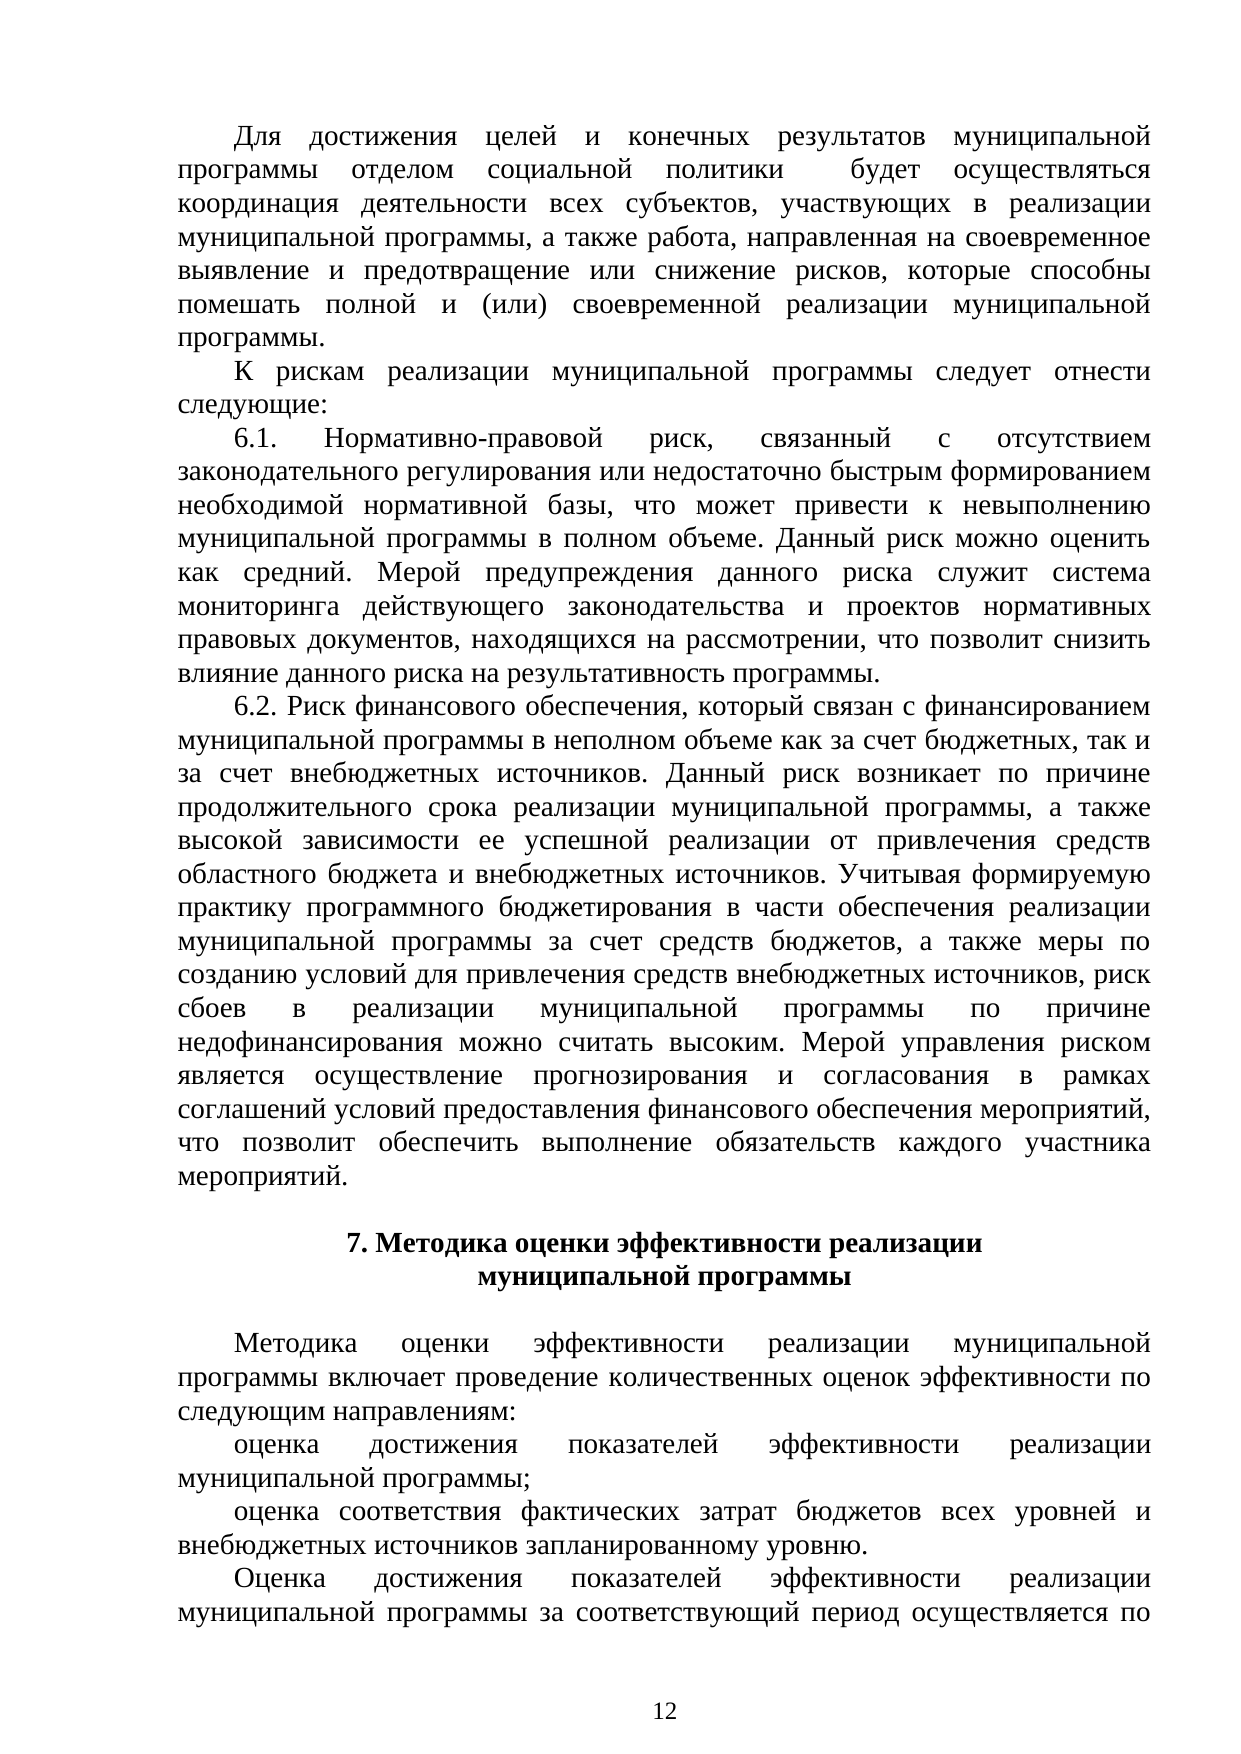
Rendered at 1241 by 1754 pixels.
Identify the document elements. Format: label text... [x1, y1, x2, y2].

text К рискам реализации муниципальной программы следует отнести следующие: [177, 353, 1152, 420]
text Для достижения целей и конечных результатов муниципальной программы отделом социальной политики будет осуществляться координация деятельности всех субъектов, участвующих в реализации муниципальной программы, а также работа, направленная на своевременное выявление и предотвращение или снижение рисков, которые способны помешать полной и (или) своевременной реализации муниципальной программы. [177, 118, 1152, 353]
text муниципальной программы [177, 1258, 1152, 1292]
text 6.2. Риск финансового обеспечения, который связан с финансированием муниципальной программы в неполном объеме как за счет бюджетных, так и за счет внебюджетных источников. Данный риск возникает по причине продолжительного срока реализации муниципальной программы, а также высокой зависимости ее успешной реализации от привлечения средств областного бюджета и внебюджетных источников. Учитывая формируемую практику программного бюджетирования в части обеспечения реализации муниципальной программы за счет средств бюджетов, а также меры по созданию условий для привлечения средств внебюджетных источников, риск сбоев в реализации муниципальной программы по причине недофинансирования можно считать высоким. Мерой управления риском является осуществление прогнозирования и согласования в рамках соглашений условий предоставления финансового обеспечения мероприятий, что позволит обеспечить выполнение обязательств каждого участника мероприятий. [177, 688, 1152, 1191]
text оценка соответствия фактических затрат бюджетов всех уровней и внебюджетных источников запланированному уровню. [177, 1493, 1152, 1560]
text оценка достижения показателей эффективности реализации муниципальной программы; [177, 1426, 1152, 1493]
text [177, 1560, 1152, 1627]
text Методика оценки эффективности реализации муниципальной программы включает проведение количественных оценок эффективности по следующим направлениям: [177, 1326, 1152, 1426]
text 6.1. Нормативно-правовой риск, связанный с отсутствием законодательного регулирования или недостаточно быстрым формированием необходимой нормативной базы, что может привести к невыполнению муниципальной программы в полном объеме. Данный риск можно оценить как средний. Мерой предупреждения данного риска служит система мониторинга действующего законодательства и проектов нормативных правовых документов, находящихся на рассмотрении, что позволит снизить влияние данного риска на результативность программы. [177, 420, 1152, 688]
text 7. Методика оценки эффективности реализации [177, 1225, 1152, 1258]
